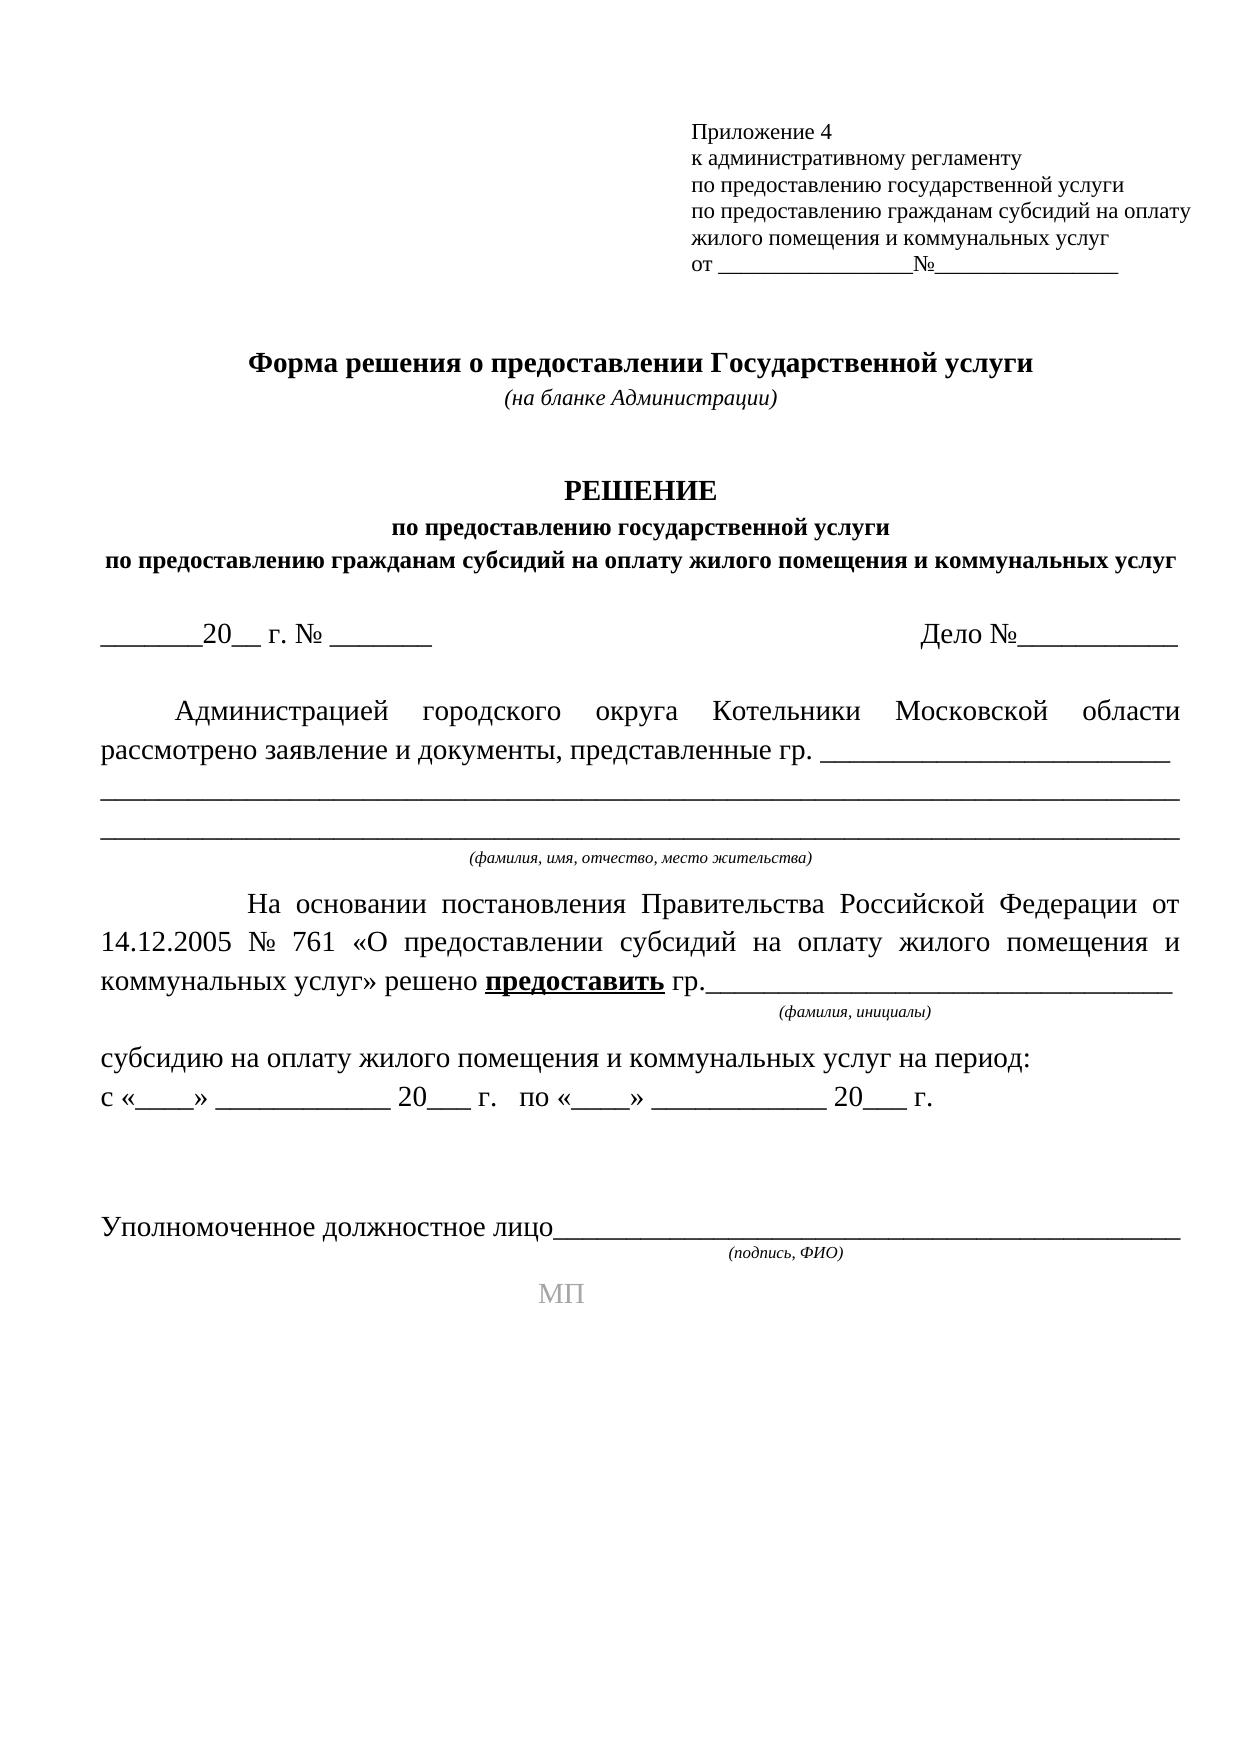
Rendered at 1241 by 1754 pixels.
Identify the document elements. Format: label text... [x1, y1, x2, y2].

text МП [100, 1276, 1181, 1309]
text Приложение 4 [691, 118, 1181, 144]
text субсидию на оплату жилого помещения и коммунальных услуг на период: [100, 1040, 1181, 1074]
text (на бланке Администрации) [100, 383, 1181, 410]
text (подпись, ФИО) [100, 1242, 1181, 1276]
text РЕШЕНИЕ [100, 473, 1181, 507]
text __________________________________________________________________________ [100, 809, 1181, 842]
text _______20__ г. № _______ Дело №___________ [100, 616, 1181, 650]
text Форма решения о предоставлении Государственной услуги [100, 345, 1181, 378]
text от _________________№________________ [691, 250, 1181, 276]
text к административному регламенту [691, 144, 1181, 171]
text Уполномоченное должностное лицо___________________________________________ [100, 1209, 1181, 1242]
text Администрацией городского округа Котельники Московской области рассмотрено заявление и документы, представленные гр. ________________________ [100, 693, 1181, 765]
text по предоставлению государственной услуги [691, 171, 1181, 197]
text по предоставлению гражданам субсидий на оплату жилого помещения и коммунальных услуг [691, 197, 1193, 250]
text по предоставлению государственной услуги [100, 512, 1181, 540]
text по предоставлению гражданам субсидий на оплату жилого помещения и коммунальных услуг [100, 545, 1181, 573]
text (фамилия, имя, отчество, место жительства) [100, 847, 1181, 881]
text с «____» ____________ 20___ г. по «____» ____________ 20___ г. [100, 1079, 1181, 1112]
text На основании постановления Правительства Российской Федерации от 14.12.2005 № 761 «О предоставлении субсидий на оплату жилого помещения и коммунальных услуг» решено предоставить гр.________________________________ [100, 886, 1181, 997]
text __________________________________________________________________________ [100, 770, 1181, 804]
text (фамилия, инициалы) [100, 1002, 1181, 1035]
